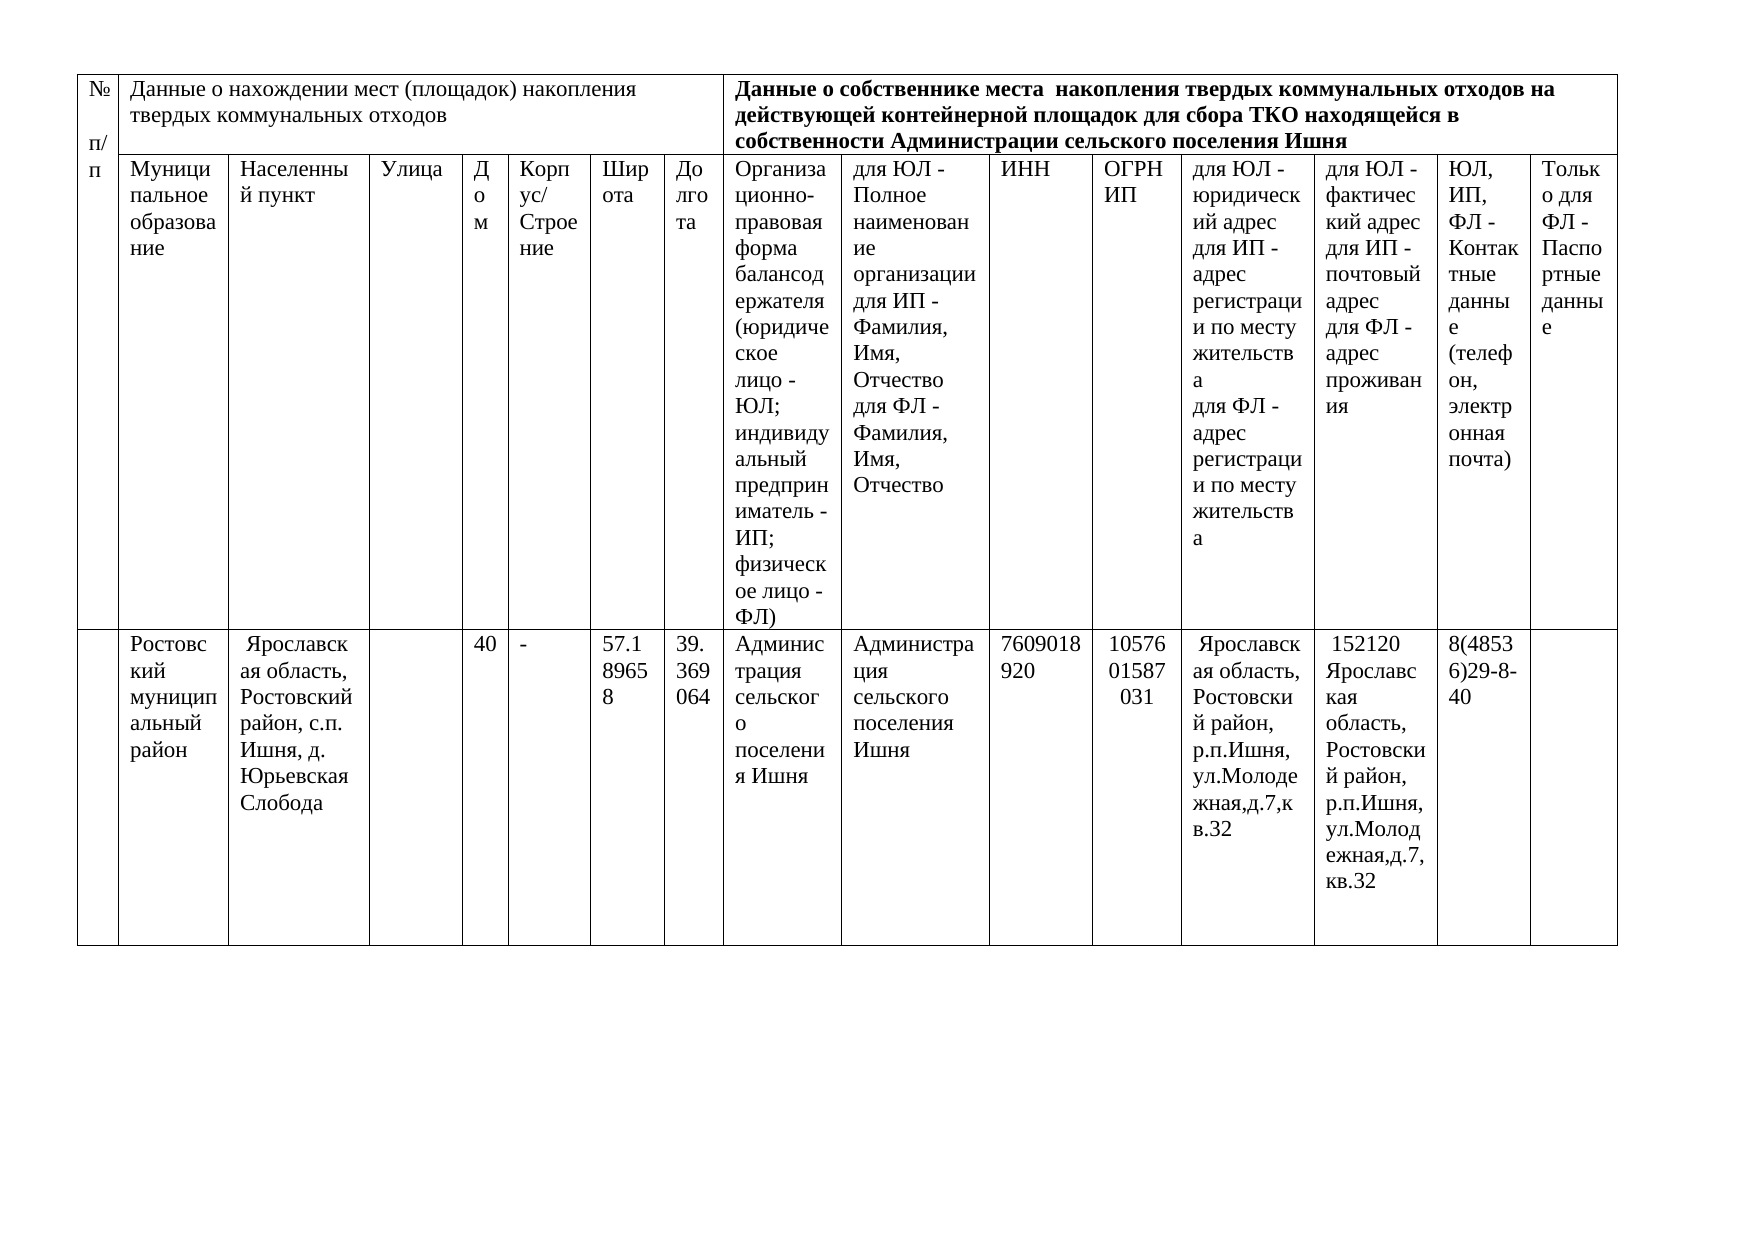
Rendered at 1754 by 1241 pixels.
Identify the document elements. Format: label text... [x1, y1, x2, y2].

table_cell Улица [370, 155, 462, 629]
table_cell [370, 630, 462, 945]
table_cell ОГРНИП [1093, 155, 1181, 629]
table_cell Ростовский муниципальный район [119, 630, 228, 945]
table_cell Населенный пункт [229, 155, 369, 629]
table_cell 7609018920 [990, 630, 1092, 945]
table_cell 39.369064 [665, 630, 723, 945]
table_cell [78, 630, 118, 945]
table_cell Администрация сельского поселения Ишня [724, 630, 841, 945]
table_cell для ЮЛ - юридический адрес для ИП - адрес регистрации по месту жительства для ФЛ - адрес регистрации по месту жительства [1182, 155, 1314, 629]
table_cell для ЮЛ - фактический адрес для ИП - почтовый адрес для ФЛ - адрес проживания [1315, 155, 1437, 629]
table_cell Дом [463, 155, 508, 629]
table_header Данные о собственнике места накопления твердых коммунальных отходов на действующей контейнерной площадок для сбора ТКО находящейся в собственности Администрации сельского поселения Ишня [724, 75, 1617, 154]
table_cell Долгота [665, 155, 723, 629]
table_cell Широта [591, 155, 664, 629]
table_cell Ярославская область, Ростовский район, р.п.Ишня, ул.Молодежная,д.7,кв.32 [1182, 630, 1314, 945]
table_cell - [509, 630, 590, 945]
table_cell 152120 Ярославская область, Ростовский район, р.п.Ишня, ул.Молодежная,д.7,кв.32 [1315, 630, 1437, 945]
table_cell 1057601587031 [1093, 630, 1181, 945]
table_cell 57.189658 [591, 630, 664, 945]
table_cell Организационно-правовая форма балансодержателя (юридическое лицо - ЮЛ; индивидуальный предприниматель - ИП; физическое лицо - ФЛ) [724, 155, 841, 629]
table_cell Муниципальное образование [119, 155, 228, 629]
table_cell 8(48536)29-8-40 [1438, 630, 1530, 945]
table_header № п/п [78, 75, 118, 629]
table_cell для ЮЛ - Полное наименование организации для ИП - Фамилия, Имя, Отчество для ФЛ - Фамилия, Имя, Отчество [842, 155, 989, 629]
table_cell ИНН [990, 155, 1092, 629]
table_cell Только для ФЛ - Паспортные данные [1531, 155, 1617, 629]
table_cell Администрация сельского поселения Ишня [842, 630, 989, 945]
table_cell [1531, 630, 1617, 945]
table_cell Ярославская область, Ростовский район, с.п. Ишня, д. Юрьевская Слобода [229, 630, 369, 945]
table_header Данные о нахождении мест (площадок) накопления твердых коммунальных отходов [119, 75, 723, 154]
table_cell Корпус/Строение [509, 155, 590, 629]
table_cell ЮЛ, ИП, ФЛ - Контактные данные (телефон, электронная почта) [1438, 155, 1530, 629]
table_cell 40 [463, 630, 508, 945]
